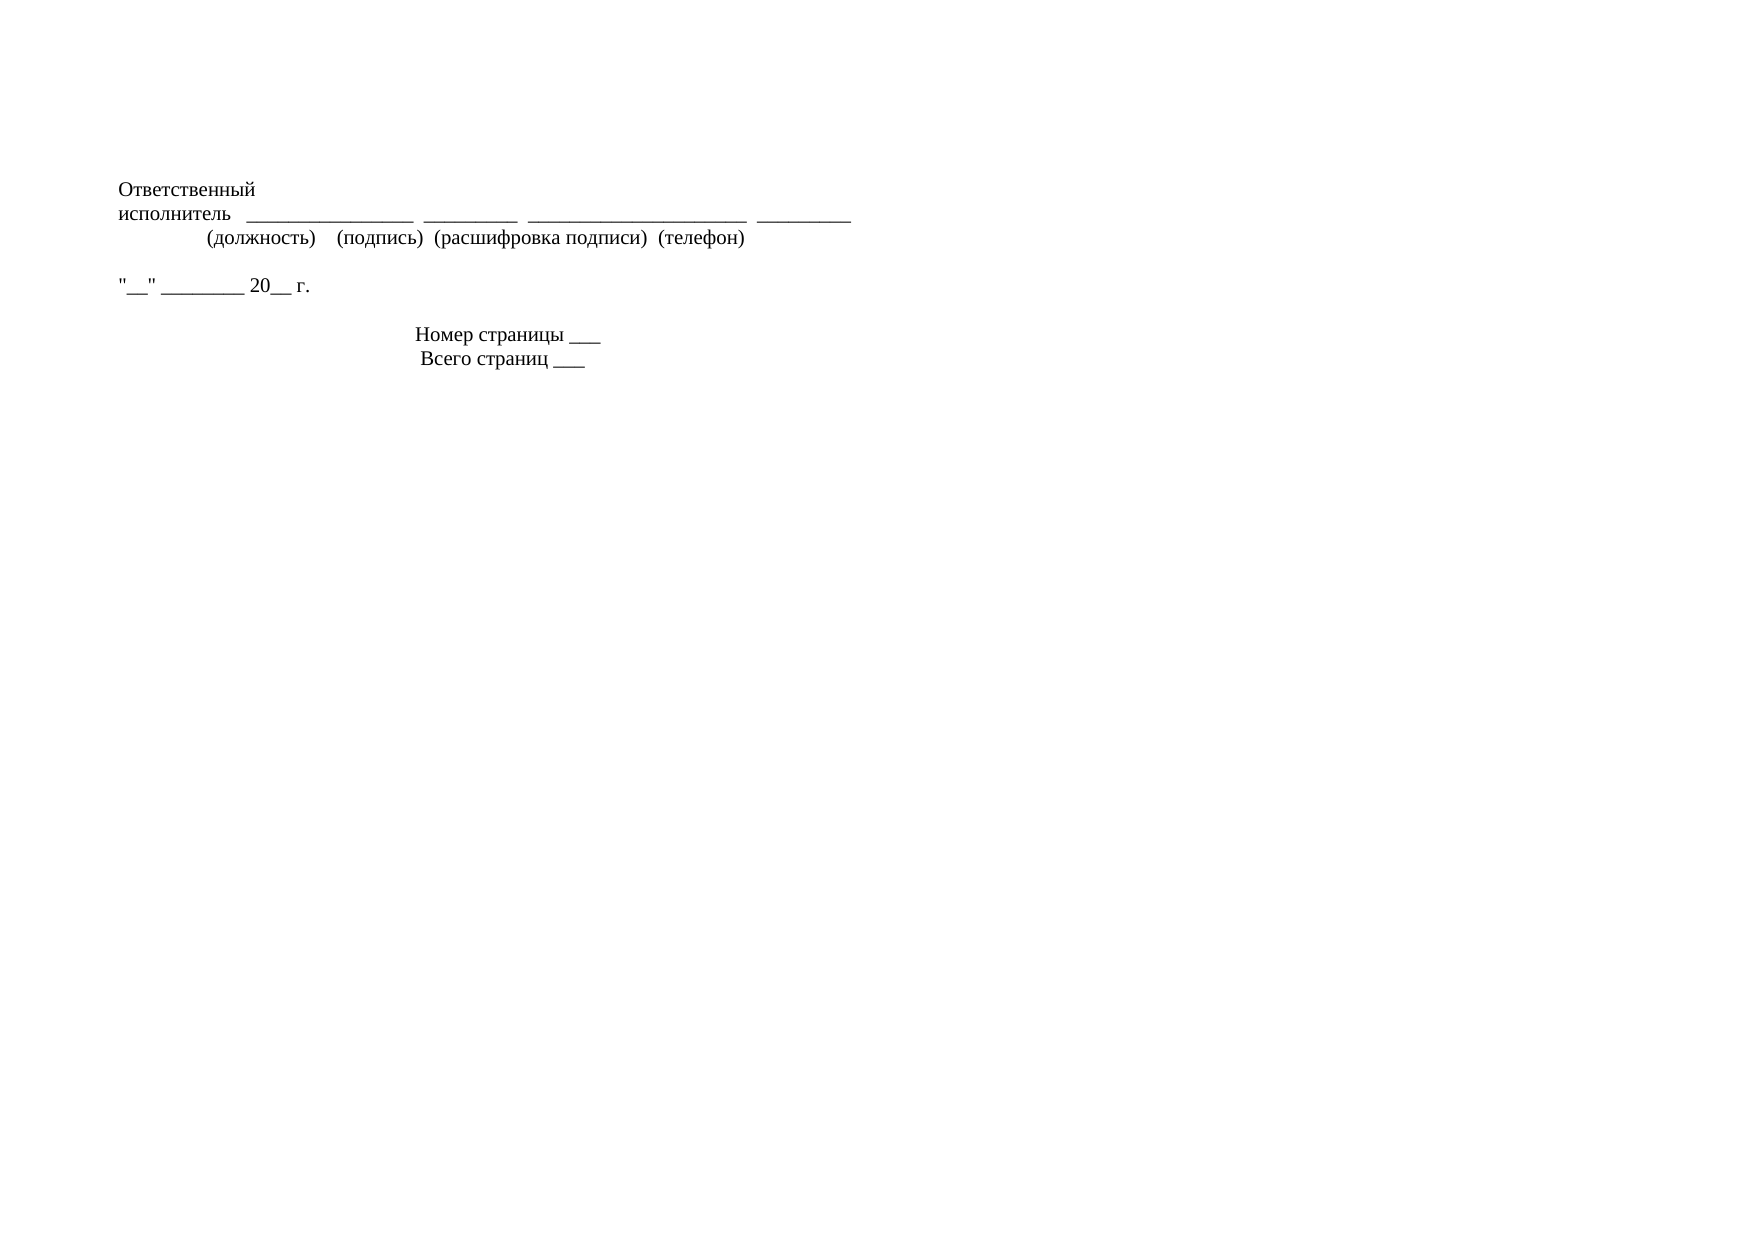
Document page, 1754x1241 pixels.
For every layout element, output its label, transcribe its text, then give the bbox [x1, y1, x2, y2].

text исполнитель ________________ _________ _____________________ _________ [118, 201, 1636, 225]
text "__" ________ 20__ г. [118, 273, 1636, 297]
text Номер страницы ___ [118, 322, 1636, 346]
text Всего страниц ___ [118, 346, 1636, 370]
text Ответственный [118, 177, 1636, 201]
text (должность) (подпись) (расшифровка подписи) (телефон) [118, 225, 1636, 249]
